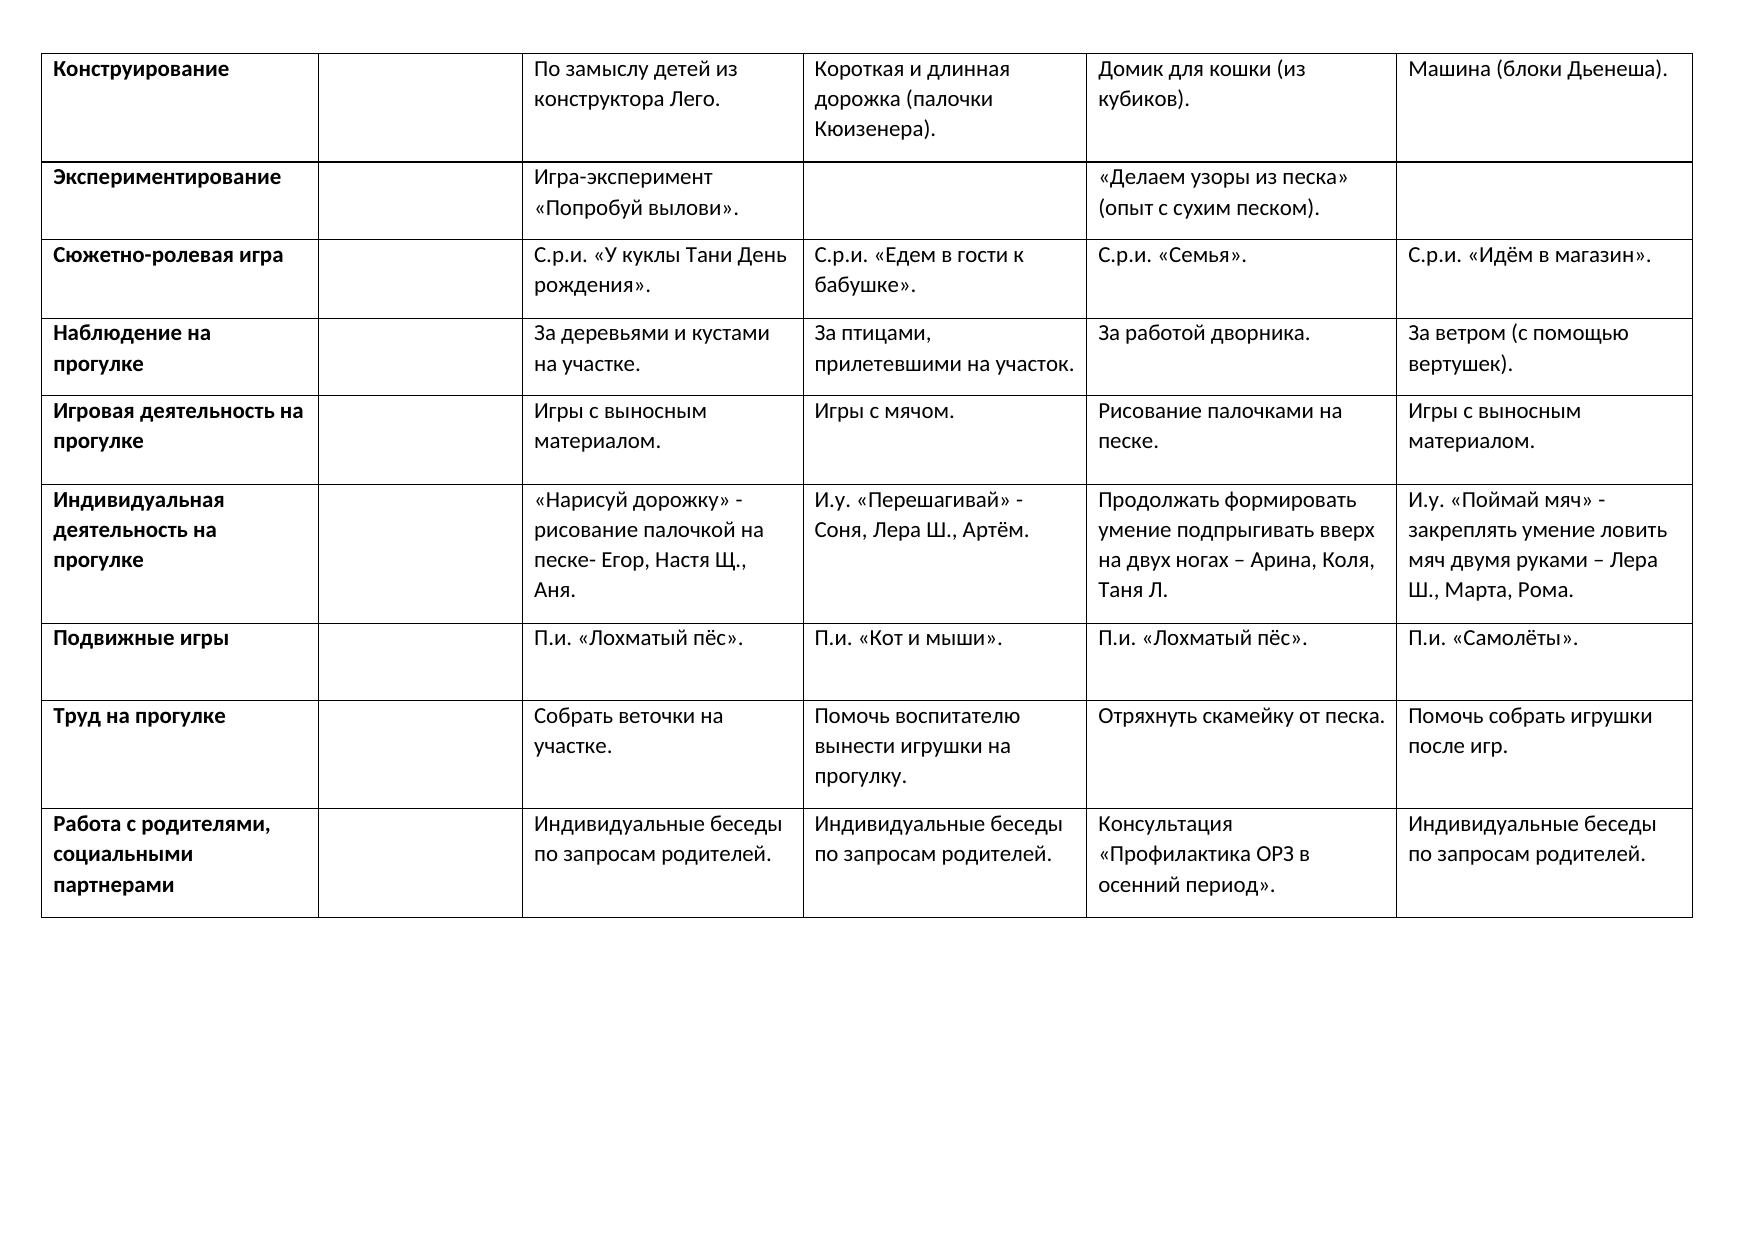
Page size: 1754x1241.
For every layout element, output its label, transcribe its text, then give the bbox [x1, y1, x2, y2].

table_cell [319, 396, 522, 484]
table_cell [1397, 163, 1692, 239]
table_cell П.и. «Кот и мыши». [804, 624, 1086, 700]
table_cell Сюжетно-ролевая игра [42, 240, 318, 317]
table_cell За деревьями и кустами на участке. [523, 319, 803, 395]
table_cell За ветром (с помощью вертушек). [1397, 319, 1692, 395]
table_cell Продолжать формировать умение подпрыгивать вверх на двух ногах – Арина, Коля, Таня Л. [1087, 485, 1396, 622]
table_cell П.и. «Лохматый пёс». [523, 624, 803, 700]
table_cell Короткая и длинная дорожка (палочки Кюизенера). [804, 54, 1086, 161]
table_cell Отряхнуть скамейку от песка. [1087, 701, 1396, 808]
table_cell Индивидуальные беседы по запросам родителей. [523, 809, 803, 917]
table_cell [319, 624, 522, 700]
table_cell Индивидуальная деятельность на прогулке [42, 485, 318, 622]
table_cell Игры с выносным материалом. [523, 396, 803, 484]
table_cell [319, 163, 522, 239]
table_cell С.р.и. «Идём в магазин». [1397, 240, 1692, 317]
table_cell По замыслу детей из конструктора Лего. [523, 54, 803, 161]
table_cell Машина (блоки Дьенеша). [1397, 54, 1692, 161]
table_cell Помочь воспитателю вынести игрушки на прогулку. [804, 701, 1086, 808]
table_cell Конструирование [42, 54, 318, 161]
table_cell П.и. «Самолёты». [1397, 624, 1692, 700]
table_cell Консультация «Профилактика ОРЗ в осенний период». [1087, 809, 1396, 917]
table_cell За работой дворника. [1087, 319, 1396, 395]
table_cell Подвижные игры [42, 624, 318, 700]
table_cell Индивидуальные беседы по запросам родителей. [1397, 809, 1692, 917]
table_cell За птицами, прилетевшими на участок. [804, 319, 1086, 395]
table_cell Игры с выносным материалом. [1397, 396, 1692, 484]
table_cell Наблюдение на прогулке [42, 319, 318, 395]
table_cell Собрать веточки на участке. [523, 701, 803, 808]
table_cell Индивидуальные беседы по запросам родителей. [804, 809, 1086, 917]
table_cell Помочь собрать игрушки после игр. [1397, 701, 1692, 808]
table_cell С.р.и. «Семья». [1087, 240, 1396, 317]
table_cell Игровая деятельность на прогулке [42, 396, 318, 484]
table_cell [319, 485, 522, 622]
table_cell [319, 319, 522, 395]
table_cell И.у. «Поймай мяч» - закреплять умение ловить мяч двумя руками – Лера Ш., Марта, Рома. [1397, 485, 1692, 622]
table_cell [804, 163, 1086, 239]
table_cell Домик для кошки (из кубиков). [1087, 54, 1396, 161]
table_cell [319, 54, 522, 161]
table_cell Работа с родителями, социальными партнерами [42, 809, 318, 917]
table_cell [319, 240, 522, 317]
table_cell «Нарисуй дорожку» - рисование палочкой на песке- Егор, Настя Щ., Аня. [523, 485, 803, 622]
table_cell С.р.и. «У куклы Тани День рождения». [523, 240, 803, 317]
table_cell Труд на прогулке [42, 701, 318, 808]
table_cell Экспериментирование [42, 163, 318, 239]
table_cell «Делаем узоры из песка» (опыт с сухим песком). [1087, 163, 1396, 239]
table_cell Рисование палочками на песке. [1087, 396, 1396, 484]
table_cell П.и. «Лохматый пёс». [1087, 624, 1396, 700]
table_cell Игра-эксперимент «Попробуй вылови». [523, 163, 803, 239]
table_cell И.у. «Перешагивай» - Соня, Лера Ш., Артём. [804, 485, 1086, 622]
table_cell [319, 809, 522, 917]
table_cell [319, 701, 522, 808]
table_cell С.р.и. «Едем в гости к бабушке». [804, 240, 1086, 317]
table_cell Игры с мячом. [804, 396, 1086, 484]
